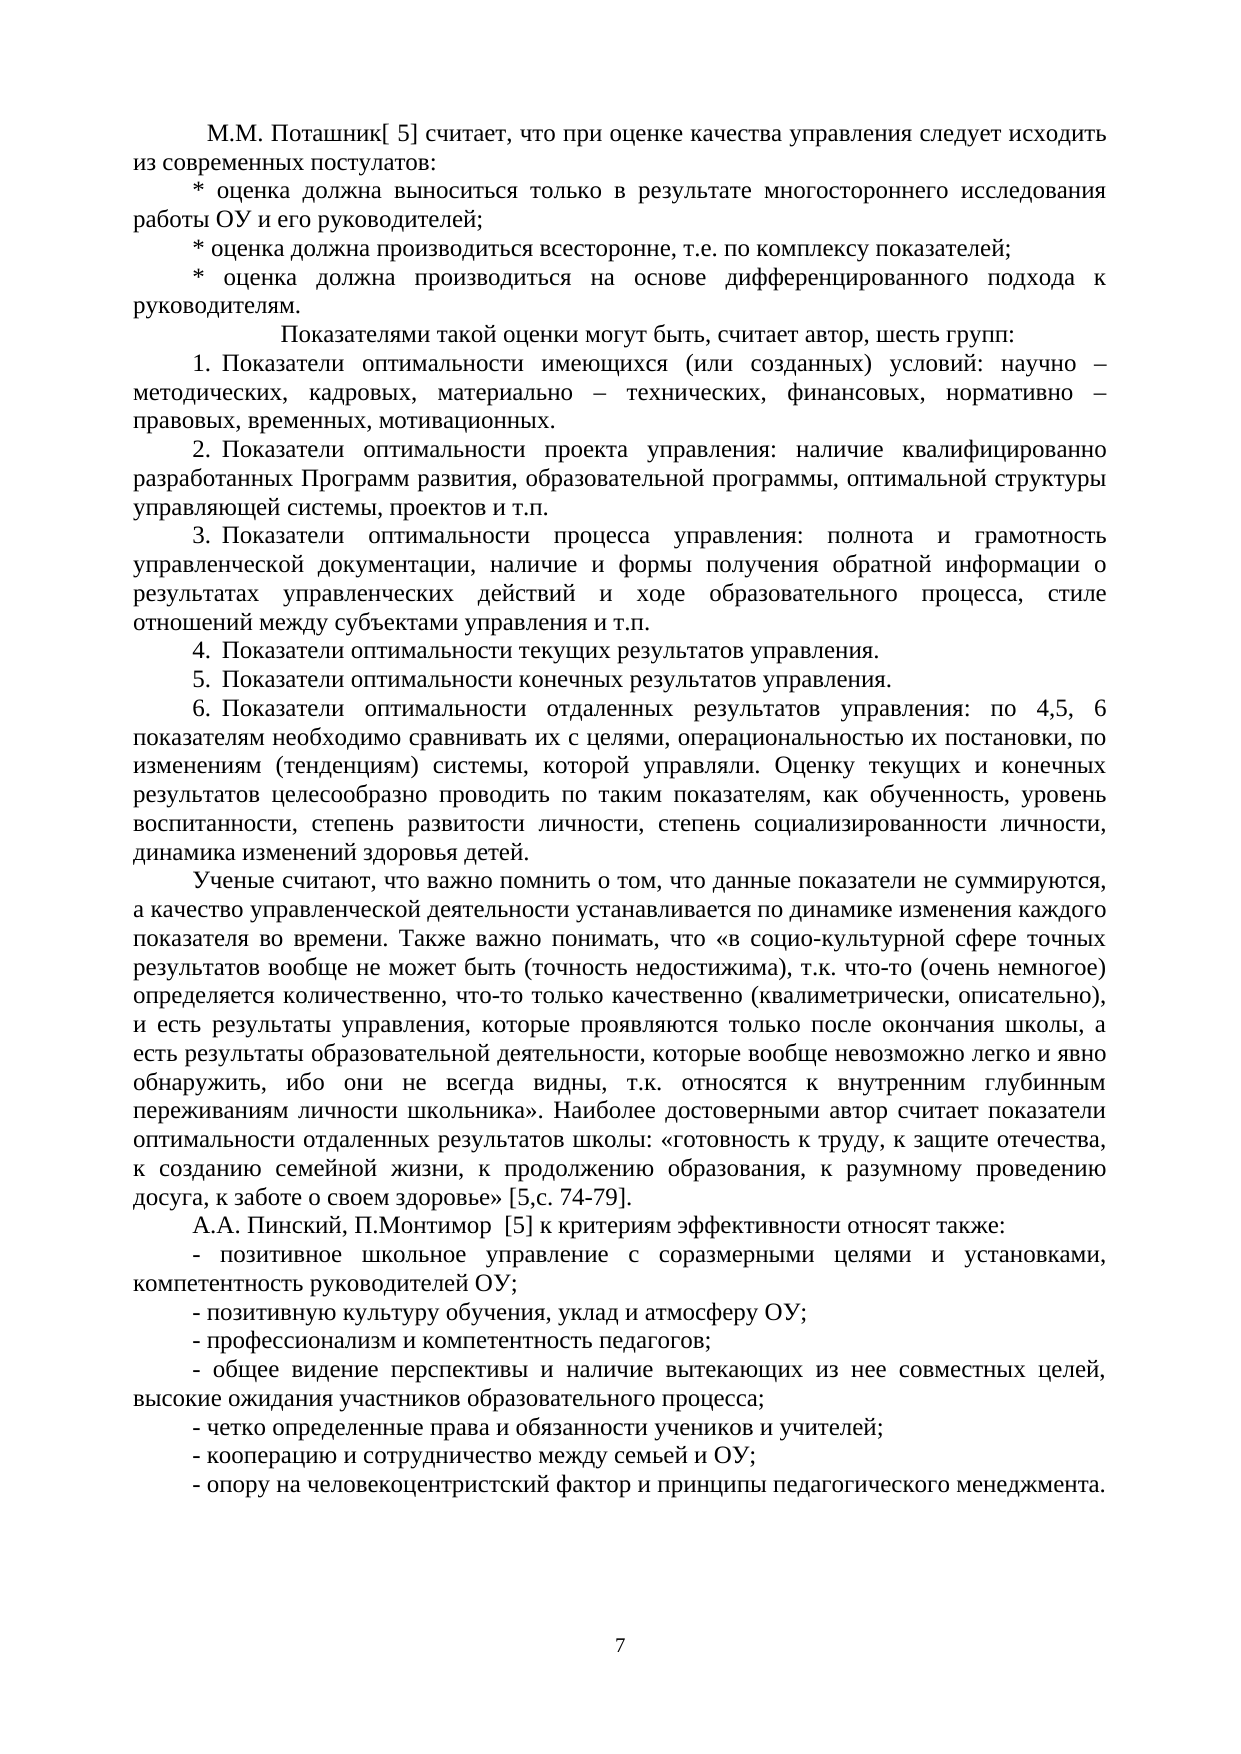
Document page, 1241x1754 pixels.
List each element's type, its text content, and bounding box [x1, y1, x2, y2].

list - кооперацию и сотрудничество между семьей и ОУ; [133, 1441, 1107, 1469]
list - четко определенные права и обязанности учеников и учителей; [133, 1412, 1107, 1441]
list Ученые считают, что важно помнить о том, что данные показатели не суммируются, а качество управленческой деятельности устанавливается по динамике изменения каждого показателя во времени. Также важно понимать, что «в социо-культурной сфере точных результатов вообще не может быть (точность недостижима), т.к. что-то (очень немногое) определяется количественно, что-то только качественно (квалиметрически, описательно), и есть результаты управления, которые проявляются только после окончания школы, а есть результаты образовательной деятельности, которые вообще невозможно легко и явно обнаружить, ибо они не всегда видны, т.к. относятся к внутренним глубинным переживаниям личности школьника». Наиболее достоверными автор считает показатели оптимальности отдаленных результатов школы: «готовность к труду, к защите отечества, к созданию семейной жизни, к продолжению образования, к разумному проведению досуга, к заботе о своем здоровье» [5,с. 74-79]. [133, 866, 1107, 1211]
list - позитивное школьное управление с соразмерными целями и установками, компетентность руководителей ОУ; [133, 1239, 1107, 1297]
list Показатели оптимальности отдаленных результатов управления: по 4,5, 6 показателям необходимо сравнивать их с целями, операциональностью их постановки, по изменениям (тенденциям) системы, которой управляли. Оценку текущих и конечных результатов целесообразно проводить по таким показателям, как обученность, уровень воспитанности, степень развитости личности, степень социализированности личности, динамика изменений здоровья детей. [133, 693, 1107, 866]
list * оценка должна производиться на основе дифференцированного подхода к руководителям. [133, 262, 1107, 319]
list - опору на человекоцентристский фактор и принципы педагогического менеджмента. [133, 1469, 1107, 1498]
list * оценка должна производиться всесторонне, т.е. по комплексу показателей; [133, 233, 1107, 262]
list Показателями такой оценки могут быть, считает автор, шесть групп: [208, 319, 1107, 348]
list - позитивную культуру обучения, уклад и атмосферу ОУ; [133, 1297, 1107, 1326]
list М.М. Поташник[ 5] считает, что при оценке качества управления следует исходить из современных постулатов: [133, 118, 1107, 176]
list Показатели оптимальности имеющихся (или созданных) условий: научно – методических, кадровых, материально – технических, финансовых, нормативно – правовых, временных, мотивационных. [133, 348, 1107, 434]
text А.А. Пинский, П.Монтимор [5] к критериям эффективности относят также: [133, 1211, 1107, 1239]
list Показатели оптимальности конечных результатов управления. [133, 664, 1107, 693]
list Показатели оптимальности текущих результатов управления. [133, 636, 1107, 664]
list * оценка должна выноситься только в результате многостороннего исследования работы ОУ и его руководителей; [133, 176, 1107, 233]
list Показатели оптимальности проекта управления: наличие квалифицированно разработанных Программ развития, образовательной программы, оптимальной структуры управляющей системы, проектов и т.п. [133, 434, 1107, 521]
list - общее видение перспективы и наличие вытекающих из нее совместных целей, высокие ожидания участников образовательного процесса; [133, 1354, 1107, 1412]
list Показатели оптимальности процесса управления: полнота и грамотность управленческой документации, наличие и формы получения обратной информации о результатах управленческих действий и ходе образовательного процесса, стиле отношений между субъектами управления и т.п. [133, 521, 1107, 636]
list - профессионализм и компетентность педагогов; [133, 1326, 1107, 1354]
